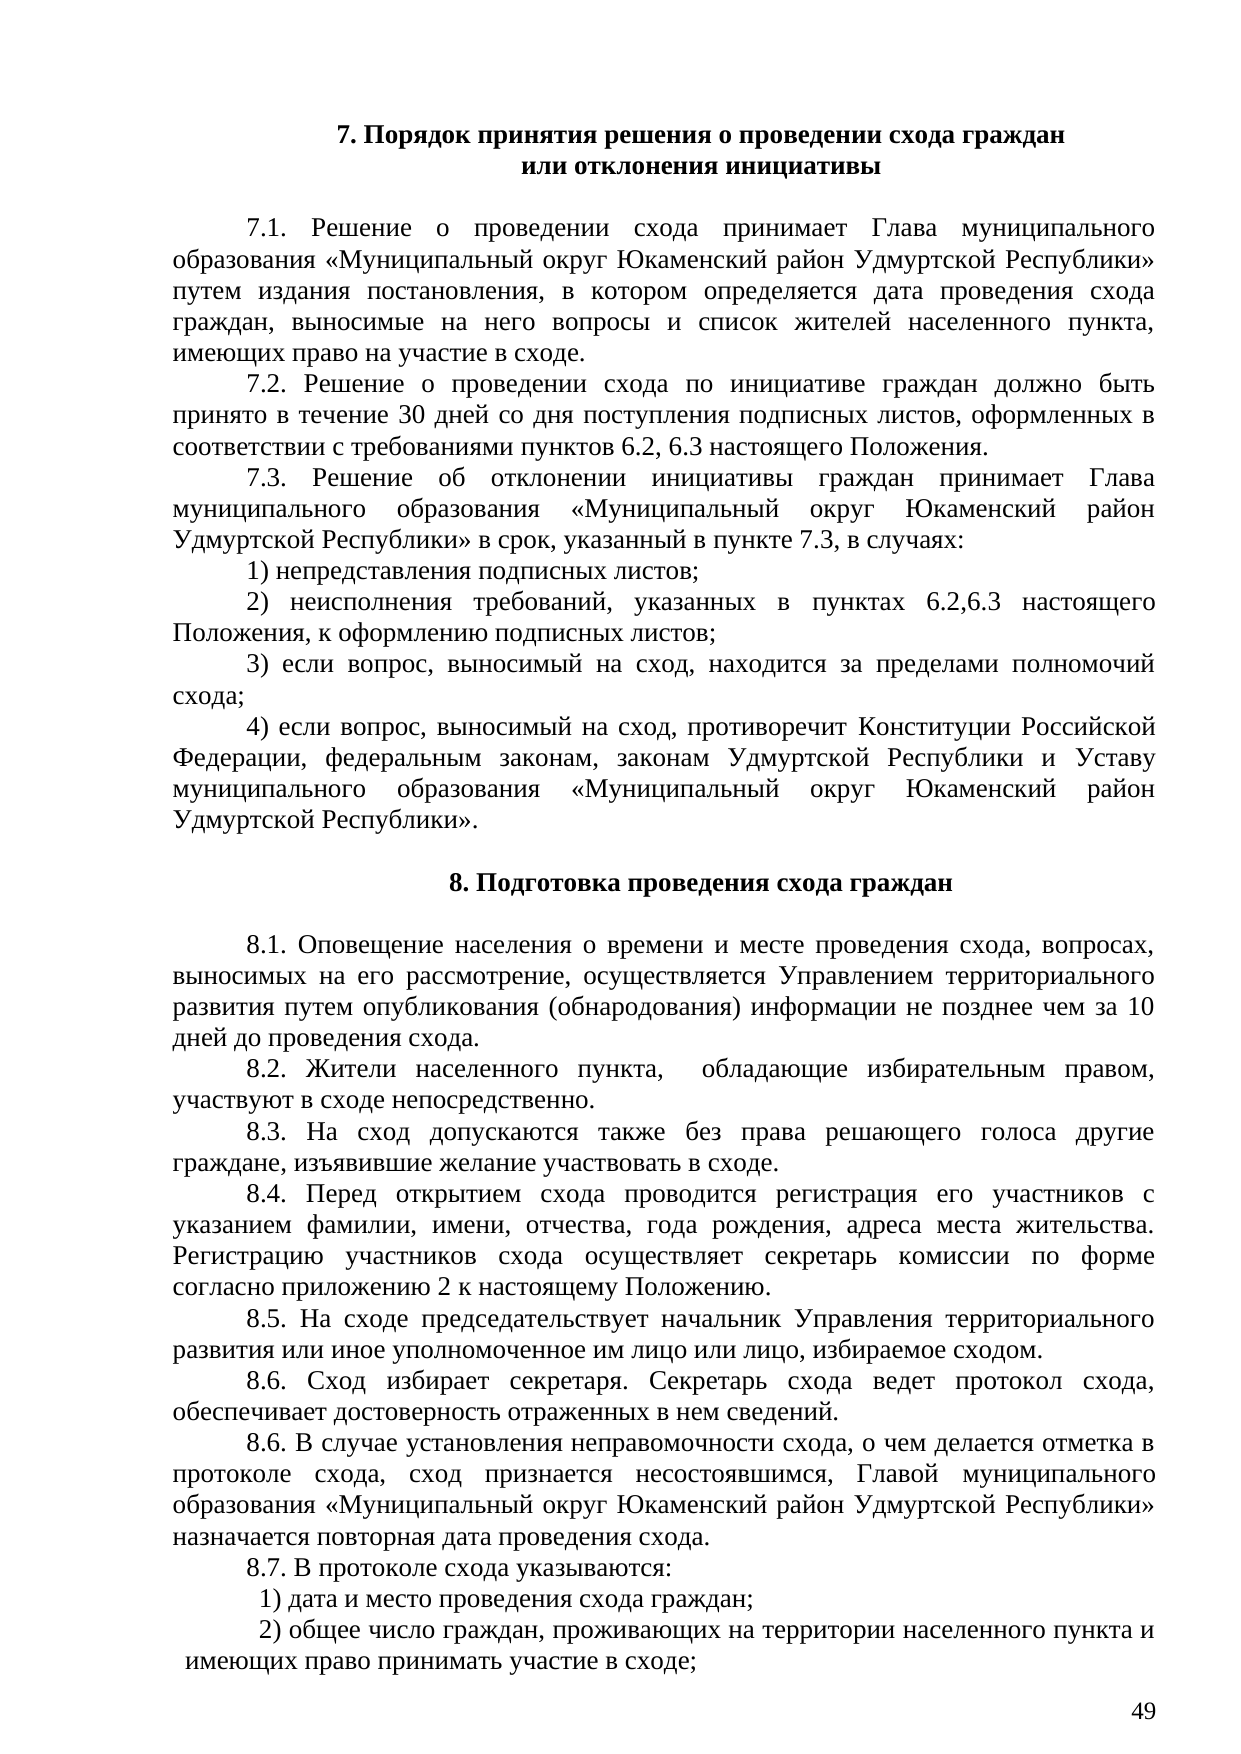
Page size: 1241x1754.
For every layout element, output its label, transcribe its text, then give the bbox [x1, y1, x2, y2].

text 8.1. Оповещение населения о времени и месте проведения схода, вопросах, выносимых на его рассмотрение, осуществляется Управлением территориального развития путем опубликования (обнародования) информации не позднее чем за 10 дней до проведения схода. [172, 928, 1156, 1052]
text 4) если вопрос, выносимый на сход, противоречит Конституции Российской Федерации, федеральным законам, законам Удмуртской Республики и Уставу муниципального образования «Муниципальный округ Юкаменский район Удмуртской Республики». [172, 710, 1156, 834]
text 8.4. Перед открытием схода проводится регистрация его участников с указанием фамилии, имени, отчества, года рождения, адреса места жительства. Регистрацию участников схода осуществляет секретарь комиссии по форме согласно приложению 2 к настоящему Положению. [172, 1177, 1156, 1302]
text 2) неисполнения требований, указанных в пунктах 6.2,6.3 настоящего Положения, к оформлению подписных листов; [172, 585, 1156, 648]
text 7.3. Решение об отклонении инициативы граждан принимает Глава муниципального образования «Муниципальный округ Юкаменский район Удмуртской Республики» в срок, указанный в пункте 7.3, в случаях: [172, 461, 1156, 554]
text 1) непредставления подписных листов; [172, 554, 1156, 585]
text 2) общее число граждан, проживающих на территории населенного пункта и имеющих право принимать участие в сходе; [185, 1613, 1156, 1675]
text 8.6. В случае установления неправомочности схода, о чем делается отметка в протоколе схода, сход признается несостоявшимся, Главой муниципального образования «Муниципальный округ Юкаменский район Удмуртской Республики» назначается повторная дата проведения схода. [172, 1426, 1156, 1551]
text 1) дата и место проведения схода граждан; [185, 1582, 1156, 1613]
text 8. Подготовка проведения схода граждан [172, 866, 1156, 897]
text 8.5. На сходе председательствует начальник Управления территориального развития или иное уполномоченное им лицо или лицо, избираемое сходом. [172, 1302, 1156, 1364]
text 7.1. Решение о проведении схода принимает Глава муниципального образования «Муниципальный округ Юкаменский район Удмуртской Республики» путем издания постановления, в котором определяется дата проведения схода граждан, выносимые на него вопросы и список жителей населенного пункта, имеющих право на участие в сходе. [172, 212, 1156, 367]
text 3) если вопрос, выносимый на сход, находится за пределами полномочий схода; [172, 648, 1156, 710]
text 8.6. Сход избирает секретаря. Секретарь схода ведет протокол схода, обеспечивает достоверность отраженных в нем сведений. [172, 1364, 1156, 1426]
text 8.7. В протоколе схода указываются: [172, 1551, 1156, 1582]
text 8.3. На сход допускаются также без права решающего голоса другие граждане, изъявившие желание участвовать в сходе. [172, 1115, 1156, 1177]
text 8.2. Жители населенного пункта, обладающие избирательным правом, участвуют в сходе непосредственно. [172, 1052, 1156, 1115]
text 7. Порядок принятия решения о проведении схода граждан [172, 118, 1156, 149]
text 7.2. Решение о проведении схода по инициативе граждан должно быть принято в течение 30 дней со дня поступления подписных листов, оформленных в соответствии с требованиями пунктов 6.2, 6.3 настоящего Положения. [172, 367, 1156, 461]
text или отклонения инициативы [172, 149, 1156, 180]
